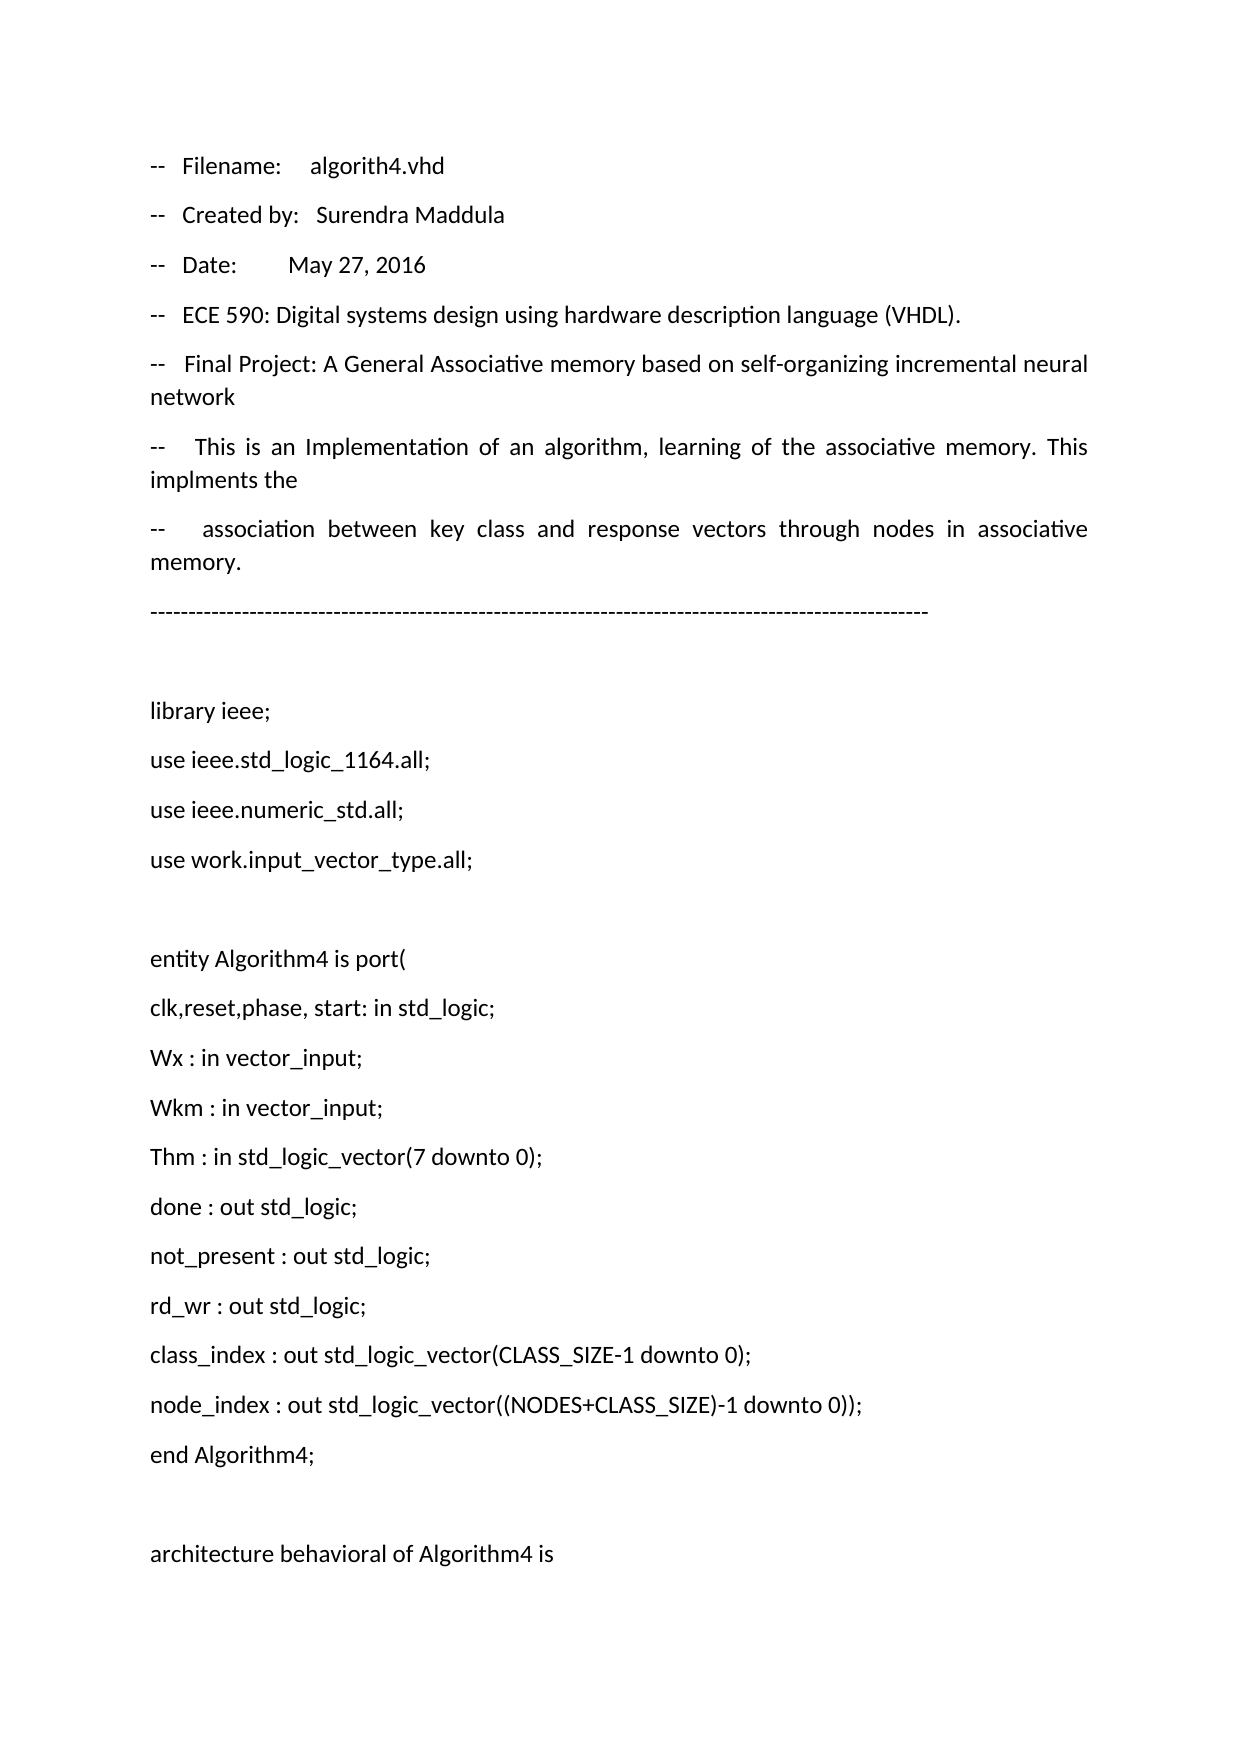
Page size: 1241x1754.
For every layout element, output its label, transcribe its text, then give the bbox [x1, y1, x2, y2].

text ------------------------------------------------------------------------------------------------------ [150, 596, 1090, 626]
text library ieee; [150, 695, 1090, 726]
text Thm : in std_logic_vector(7 downto 0); [150, 1141, 1090, 1172]
text use ieee.numeric_std.all; [150, 794, 1090, 825]
text -- association between key class and response vectors through nodes in associative memory. [150, 513, 1090, 577]
text -- This is an Implementation of an algorithm, learning of the associative memory. This implments the [150, 431, 1090, 494]
text Wx : in vector_input; [150, 1042, 1090, 1073]
text entity Algorithm4 is port( [150, 943, 1090, 973]
text end Algorithm4; [150, 1439, 1090, 1469]
text Wkm : in vector_input; [150, 1092, 1090, 1122]
text architecture behavioral of Algorithm4 is [150, 1538, 1090, 1568]
text -- Filename: algorith4.vhd [150, 150, 1090, 181]
text node_index : out std_logic_vector((NODES+CLASS_SIZE)-1 downto 0)); [150, 1389, 1090, 1420]
text use ieee.std_logic_1164.all; [150, 744, 1090, 775]
text -- ECE 590: Digital systems design using hardware description language (VHDL). [150, 299, 1090, 329]
text -- Date: May 27, 2016 [150, 249, 1090, 280]
text not_present : out std_logic; [150, 1240, 1090, 1271]
text rd_wr : out std_logic; [150, 1290, 1090, 1321]
text use work.input_vector_type.all; [150, 844, 1090, 874]
text class_index : out std_logic_vector(CLASS_SIZE-1 downto 0); [150, 1339, 1090, 1370]
text -- Final Project: A General Associative memory based on self-organizing incremental neural network [150, 348, 1090, 412]
text clk,reset,phase, start: in std_logic; [150, 992, 1090, 1023]
text done : out std_logic; [150, 1191, 1090, 1221]
text -- Created by: Surendra Maddula [150, 199, 1090, 230]
